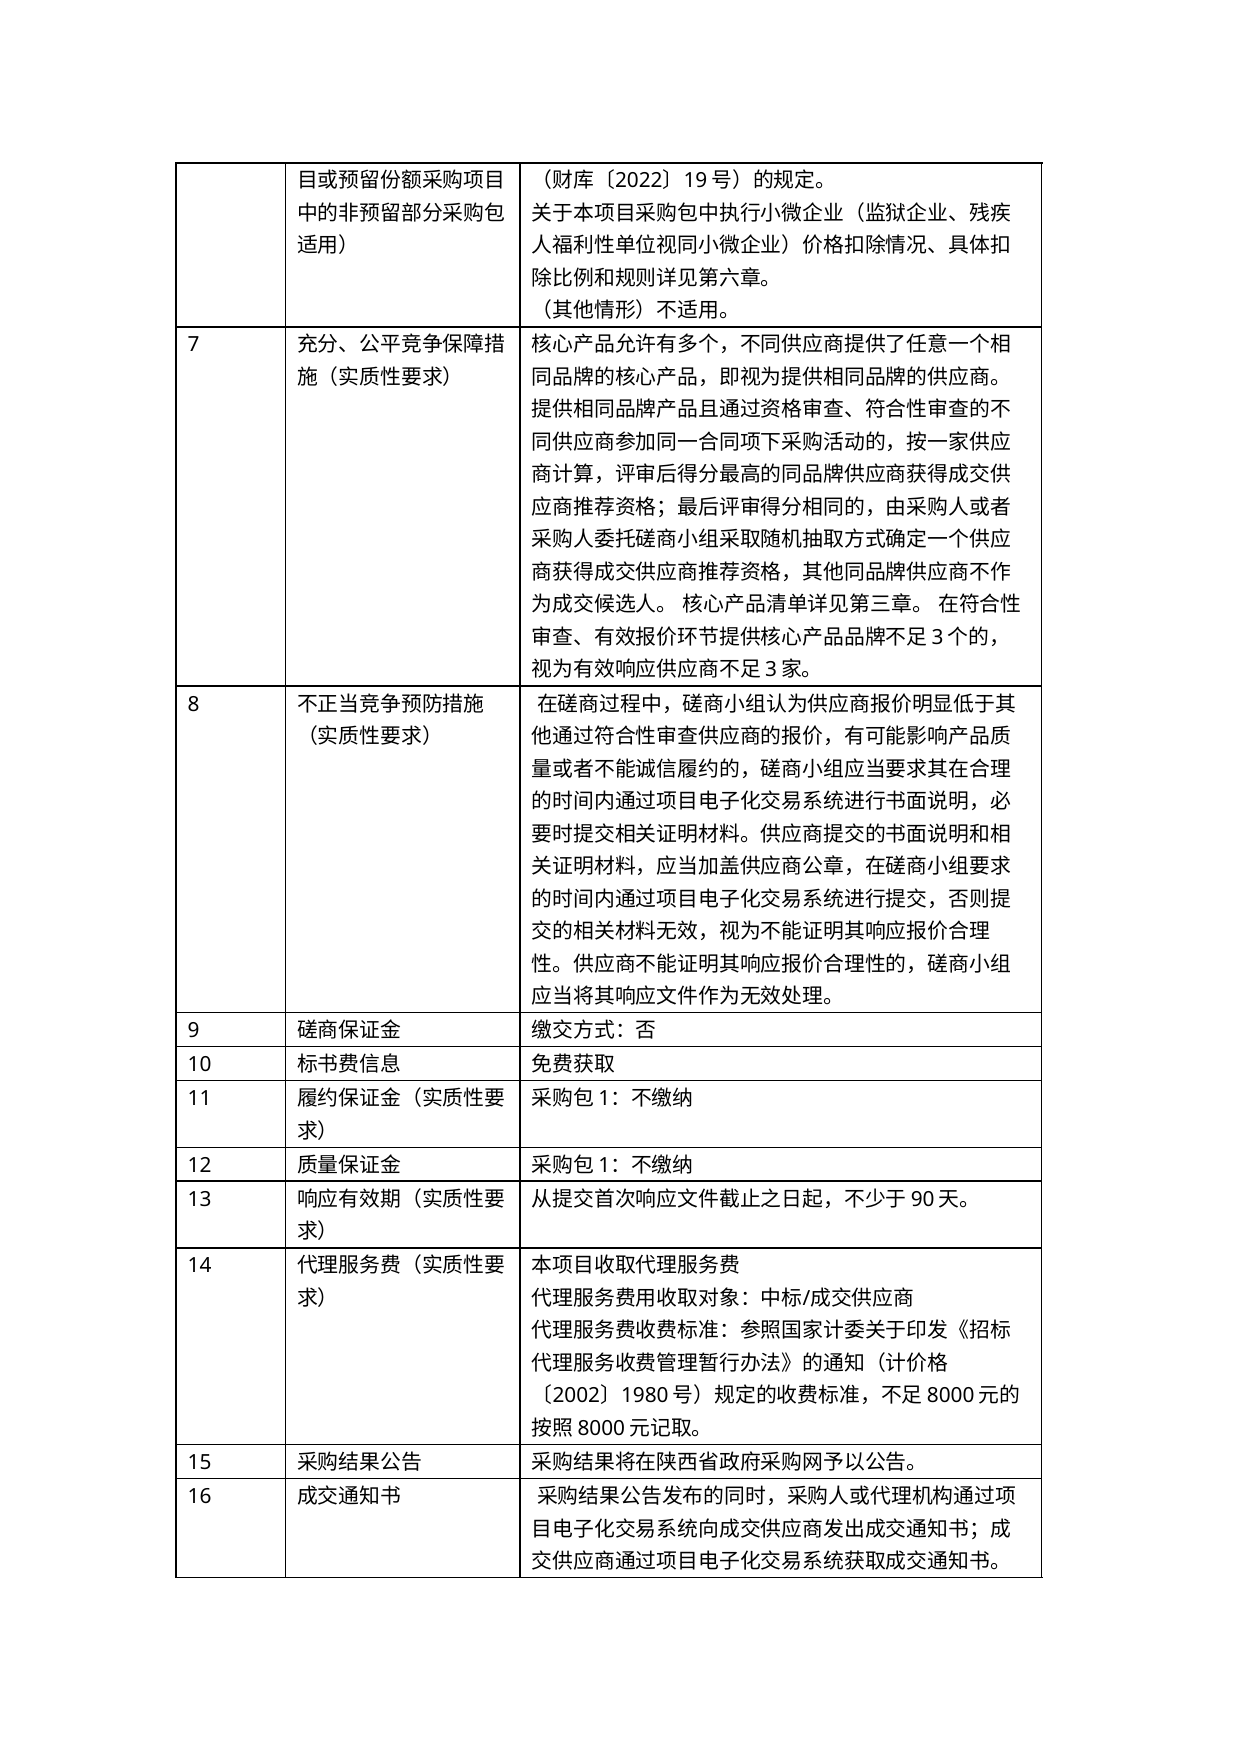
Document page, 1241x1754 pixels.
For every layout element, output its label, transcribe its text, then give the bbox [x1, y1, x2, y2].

table_cell 采购结果公告 [286, 1445, 519, 1478]
table_cell 采购结果将在陕西省政府采购网予以公告。 [521, 1445, 1041, 1478]
table_cell 10 [177, 1047, 285, 1080]
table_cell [286, 164, 519, 326]
table_cell 14 [177, 1249, 285, 1443]
table_cell 成交通知书 [286, 1479, 519, 1577]
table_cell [521, 164, 1041, 326]
table_cell 核心产品允许有多个，不同供应商提供了任意一个相同品牌的核心产品，即视为提供相同品牌的供应商。 提供相同品牌产品且通过资格审查、符合性审查的不同供应商参加同一合同项下采购活动的，按一家供应商计算，评审后得分最高的同品牌供应商获得成交供应商推荐资格；最后评审得分相同的，由采购人或者采购人委托磋商小组采取随机抽取方式确定一个供应商获得成交供应商推荐资格，其他同品牌供应商不作为成交候选人。 核心产品清单详见第三章。 在符合性审查、有效报价环节提供核心产品品牌不足3个的，视为有效响应供应商不足3家。 [521, 328, 1041, 685]
table_cell 7 [177, 328, 285, 685]
table_cell 6 [177, 164, 285, 326]
table_cell 缴交方式：否 [521, 1013, 1041, 1046]
table_cell 采购包1：不缴纳 [521, 1081, 1041, 1146]
table_cell 在磋商过程中，磋商小组认为供应商报价明显低于其他通过符合性审查供应商的报价，有可能影响产品质量或者不能诚信履约的，磋商小组应当要求其在合理的时间内通过项目电子化交易系统进行书面说明，必要时提交相关证明材料。供应商提交的书面说明和相关证明材料，应当加盖供应商公章，在磋商小组要求的时间内通过项目电子化交易系统进行提交，否则提交的相关材料无效，视为不能证明其响应报价合理性。供应商不能证明其响应报价合理性的，磋商小组应当将其响应文件作为无效处理。 [521, 687, 1041, 1012]
table_cell 免费获取 [521, 1047, 1041, 1080]
table_cell 充分、公平竞争保障措施（实质性要求） [286, 328, 519, 685]
table_cell 8 [177, 687, 285, 1012]
table_cell 15 [177, 1445, 285, 1478]
table_cell 标书费信息 [286, 1047, 519, 1080]
table_cell 响应有效期（实质性要求） [286, 1182, 519, 1247]
table_cell 16 [177, 1479, 285, 1577]
table_cell 采购结果公告发布的同时，采购人或代理机构通过项目电子化交易系统向成交供应商发出成交通知书；成交供应商通过项目电子化交易系统获取成交通知书。 [521, 1479, 1041, 1577]
table_cell 本项目收取代理服务费 代理服务费用收取对象：中标/成交供应商 代理服务费收费标准：参照国家计委关于印发《招标代理服务收费管理暂行办法》的通知（计价格〔2002〕1980号）规定的收费标准，不足8000元的按照8000元记取。 [521, 1249, 1041, 1443]
table_cell 质量保证金 [286, 1148, 519, 1180]
table_cell 磋商保证金 [286, 1013, 519, 1046]
table_cell 不正当竞争预防措施 （实质性要求） [286, 687, 519, 1012]
table_cell 13 [177, 1182, 285, 1247]
table_cell 采购包1：不缴纳 [521, 1148, 1041, 1180]
table_cell 12 [177, 1148, 285, 1180]
table_cell 从提交首次响应文件截止之日起，不少于90天。 [521, 1182, 1041, 1247]
table_cell 11 [177, 1081, 285, 1146]
table_cell 9 [177, 1013, 285, 1046]
table_cell 履约保证金（实质性要求） [286, 1081, 519, 1146]
table_cell 代理服务费（实质性要求） [286, 1249, 519, 1443]
